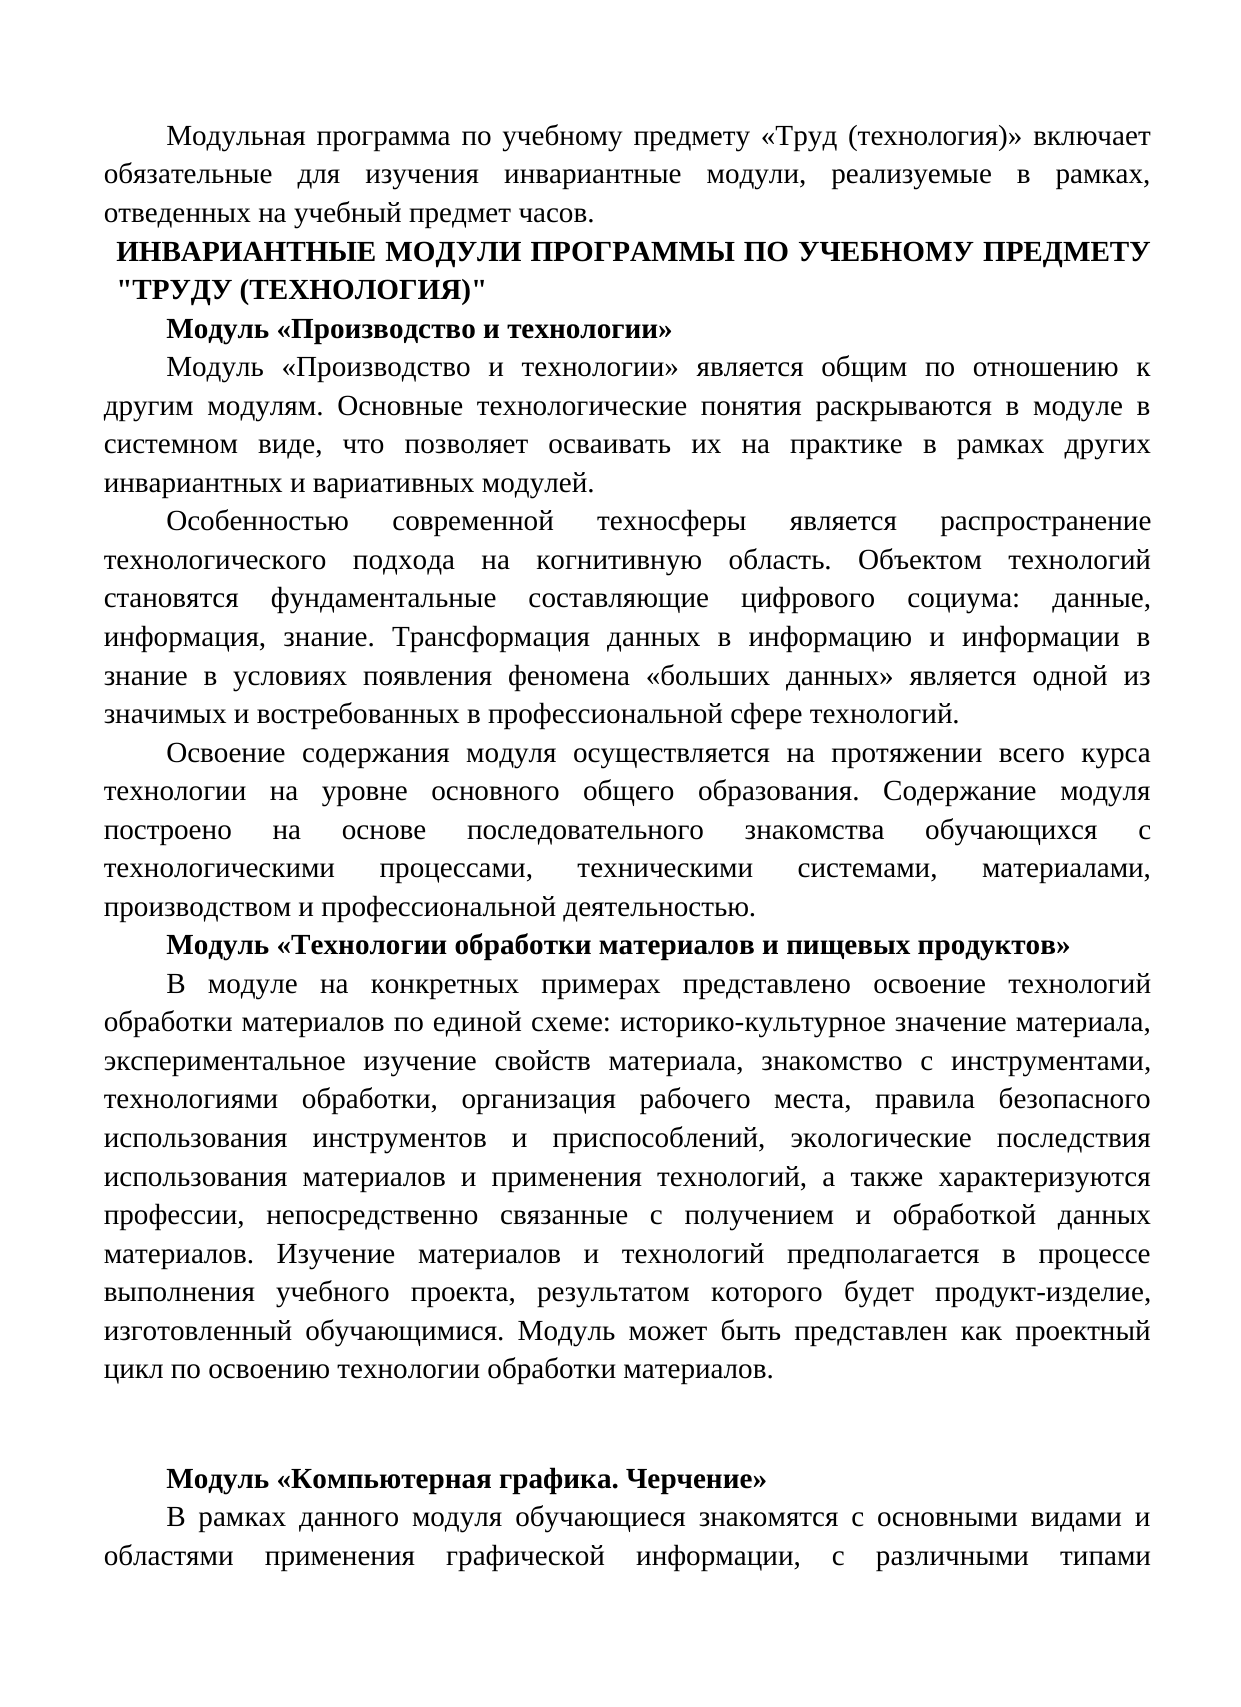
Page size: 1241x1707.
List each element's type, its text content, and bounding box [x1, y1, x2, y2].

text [103, 1499, 1152, 1571]
text Освоение содержания модуля осуществляется на протяжении всего курса технологии на уровне основного общего образования. Содержание модуля построено на основе последовательного знакомства обучающихся с технологическими процессами, техническими системами, материалами, производством и профессиональной деятельностью. [103, 735, 1152, 922]
text Модуль «Компьютерная графика. Черчение» [103, 1461, 1152, 1494]
text Модуль «Технологии обработки материалов и пищевых продуктов» [103, 927, 1152, 961]
text Модульная программа по учебному предмету «Труд (технология)» включает обязательные для изучения инвариантные модули, реализуемые в рамках, отведенных на учебный предмет часов. [103, 118, 1152, 229]
text ИНВАРИАНТНЫЕ МОДУЛИ ПРОГРАММЫ ПО УЧЕБНОМУ ПРЕДМЕТУ "ТРУДУ (ТЕХНОЛОГИЯ)" [116, 234, 1152, 306]
text Особенностью современной техносферы является распространение технологического подхода на когнитивную область. Объектом технологий становятся фундаментальные составляющие цифрового социума: данные, информация, знание. Трансформация данных в информацию и информации в знание в условиях появления феномена «больших данных» является одной из значимых и востребованных в профессиональной сфере технологий. [103, 503, 1152, 730]
text Модуль «Производство и технологии» [103, 311, 1152, 344]
text В модуле на конкретных примерах представлено освоение технологий обработки материалов по единой схеме: историко-культурное значение материала, экспериментальное изучение свойств материала, знакомство с инструментами, технологиями обработки, организация рабочего места, правила безопасного использования инструментов и приспособлений, экологические последствия использования материалов и применения технологий, а также характеризуются профессии, непосредственно связанные с получением и обработкой данных материалов. Изучение материалов и технологий предполагается в процессе выполнения учебного проекта, результатом которого будет продукт-изделие, изготовленный обучающимися. Модуль может быть представлен как проектный цикл по освоению технологии обработки материалов. [103, 966, 1152, 1385]
text Модуль «Производство и технологии» является общим по отношению к другим модулям. Основные технологические понятия раскрываются в модуле в системном виде, что позволяет осваивать их на практике в рамках других инвариантных и вариативных модулей. [103, 349, 1152, 498]
